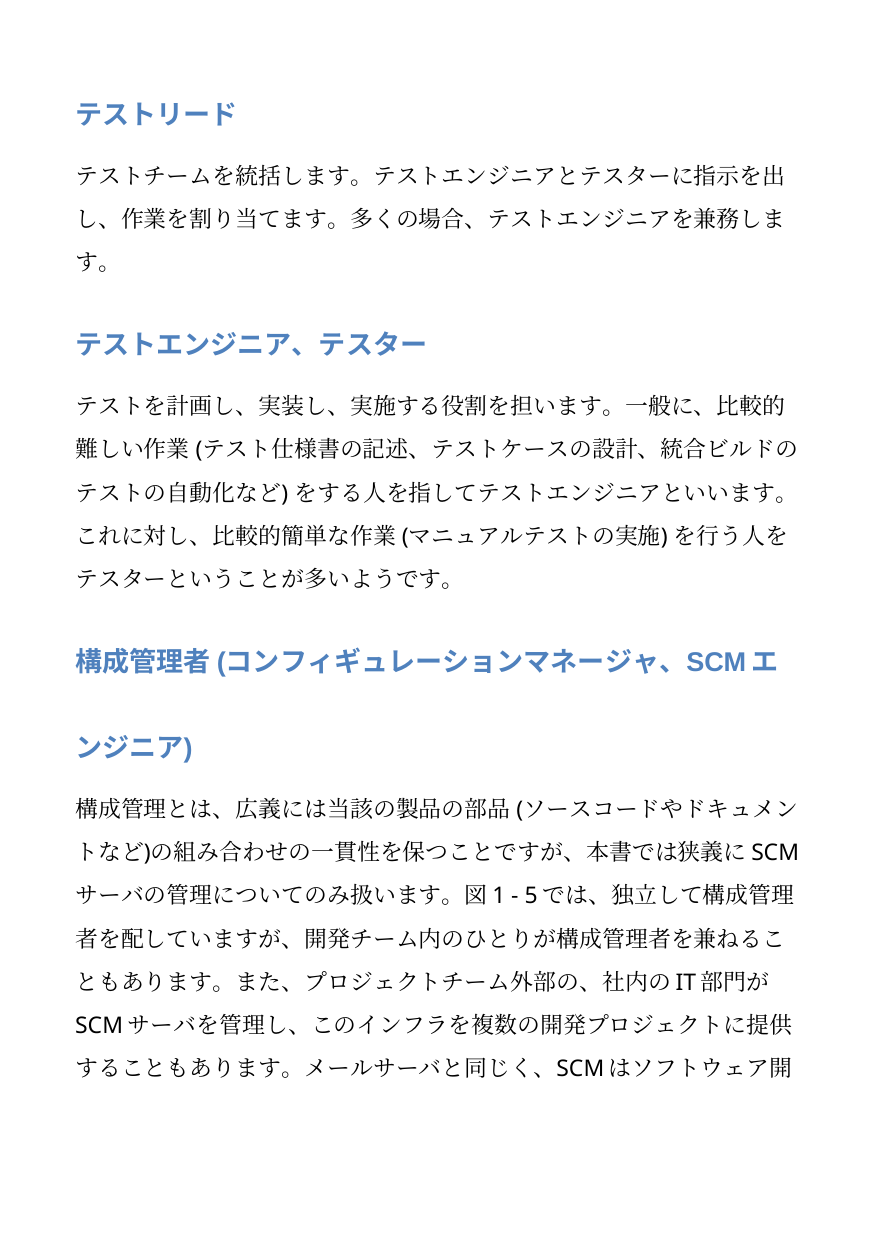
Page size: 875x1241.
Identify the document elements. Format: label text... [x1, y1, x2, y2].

text テストを計画し、実装し、実施する役割を担います。一般に、比較的難しい作業 (テスト仕様書の記述、テストケースの設計、統合ビルドのテストの自動化など) をする人を指してテストエンジニアといいます。これに対し、比較的簡単な作業 (マニュアルテストの実施) を行う人をテスターということが多いようです。 [75, 386, 799, 596]
subtitle テストリード [75, 75, 799, 150]
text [75, 789, 799, 1085]
text テストチームを統括します。テストエンジニアとテスターに指示を出し、作業を割り当てます。多くの場合、テストエンジニアを兼務します。 [75, 156, 799, 279]
subtitle テストエンジニア、テスター [75, 305, 799, 380]
subtitle 構成管理者 (コンフィギュレーションマネージャ、SCMエンジニア) [75, 622, 799, 783]
